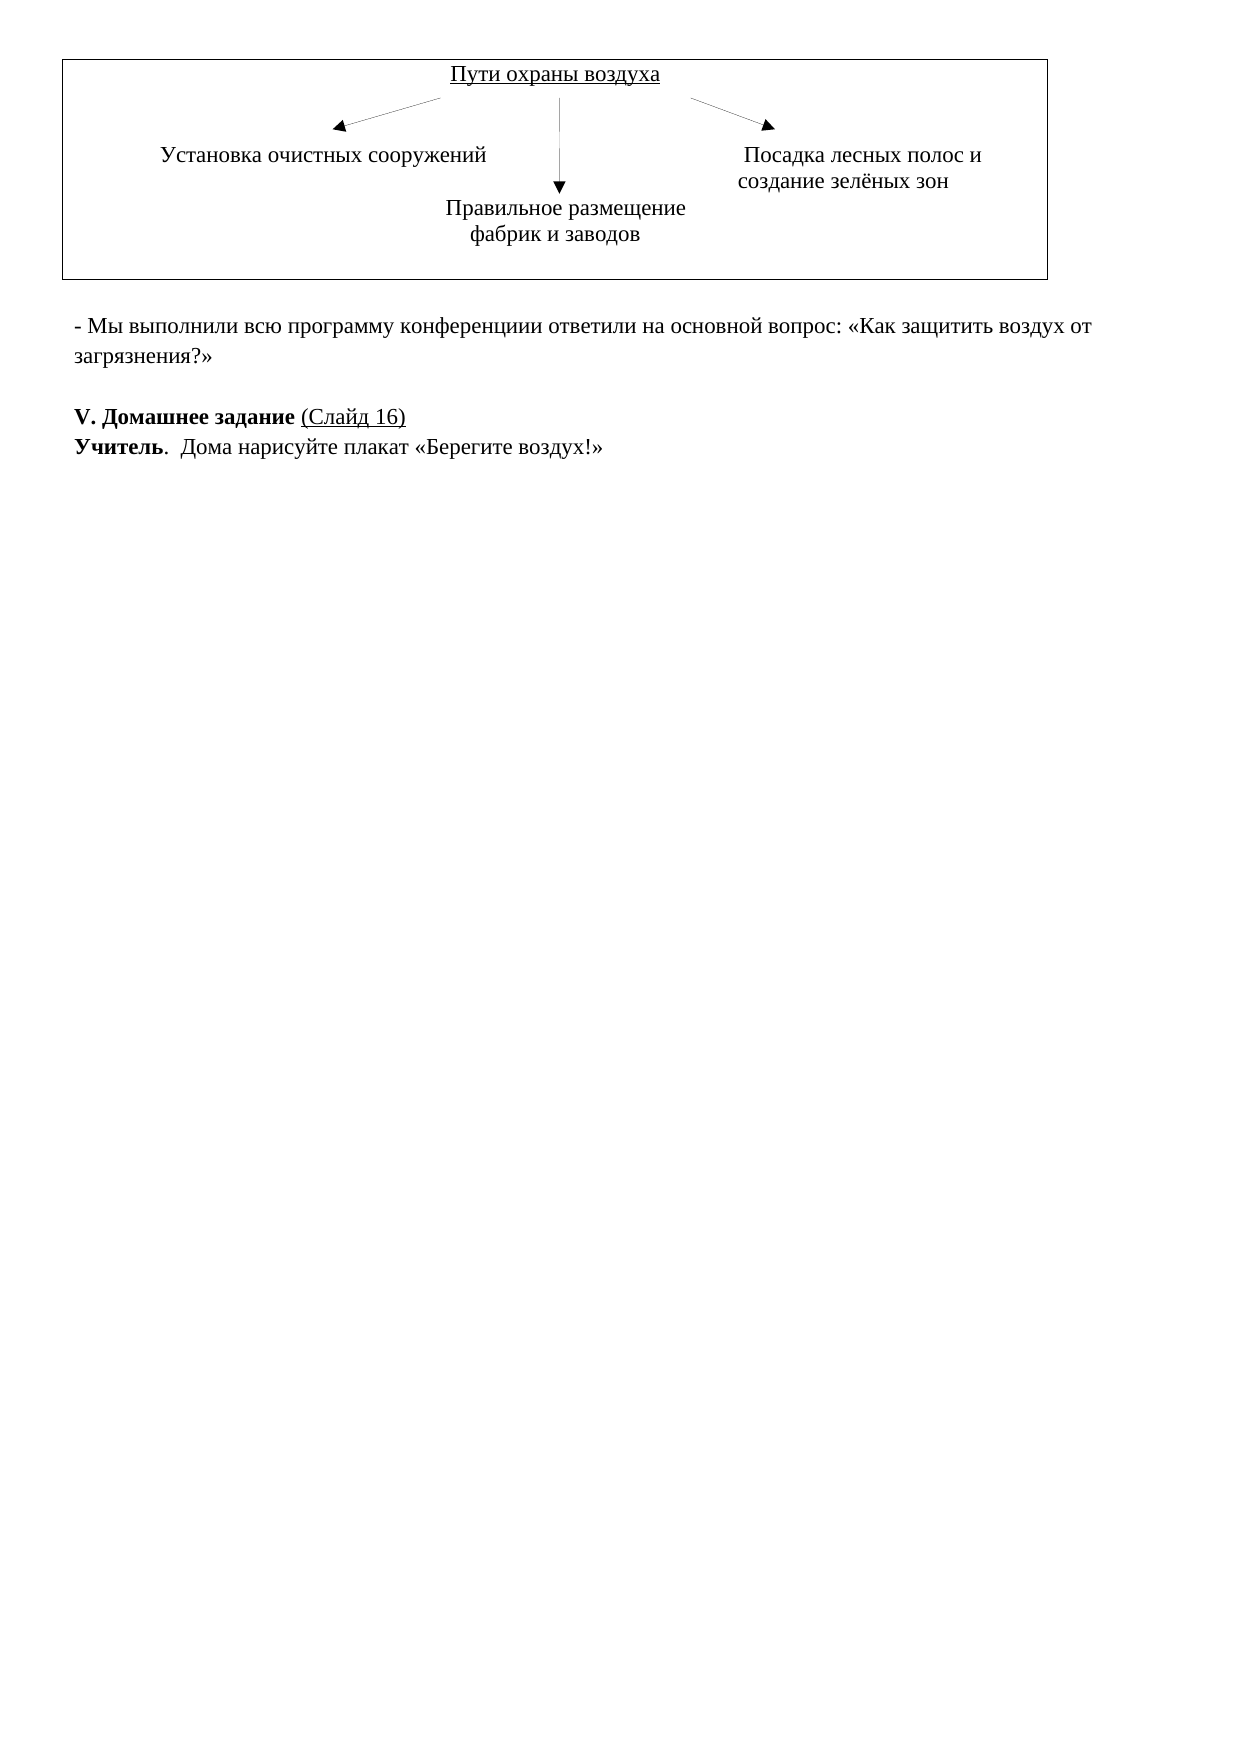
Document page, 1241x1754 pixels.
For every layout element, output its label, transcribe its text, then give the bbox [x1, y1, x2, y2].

text Учитель. Дома нарисуйте плакат «Берегите воздух!» [74, 433, 1196, 459]
table_header Пути охраны воздуха Установка очистных сооружений Посадка лесных полос и создание зелёных зон Правильное размещение фабрик и заводов [63, 60, 1047, 279]
text - Мы выполнили всю программу конференциии ответили на основной вопрос: «Как защитить воздух от загрязнения?» [74, 312, 1196, 369]
text V. Домашнее задание (Слайд 16) [74, 403, 1196, 429]
